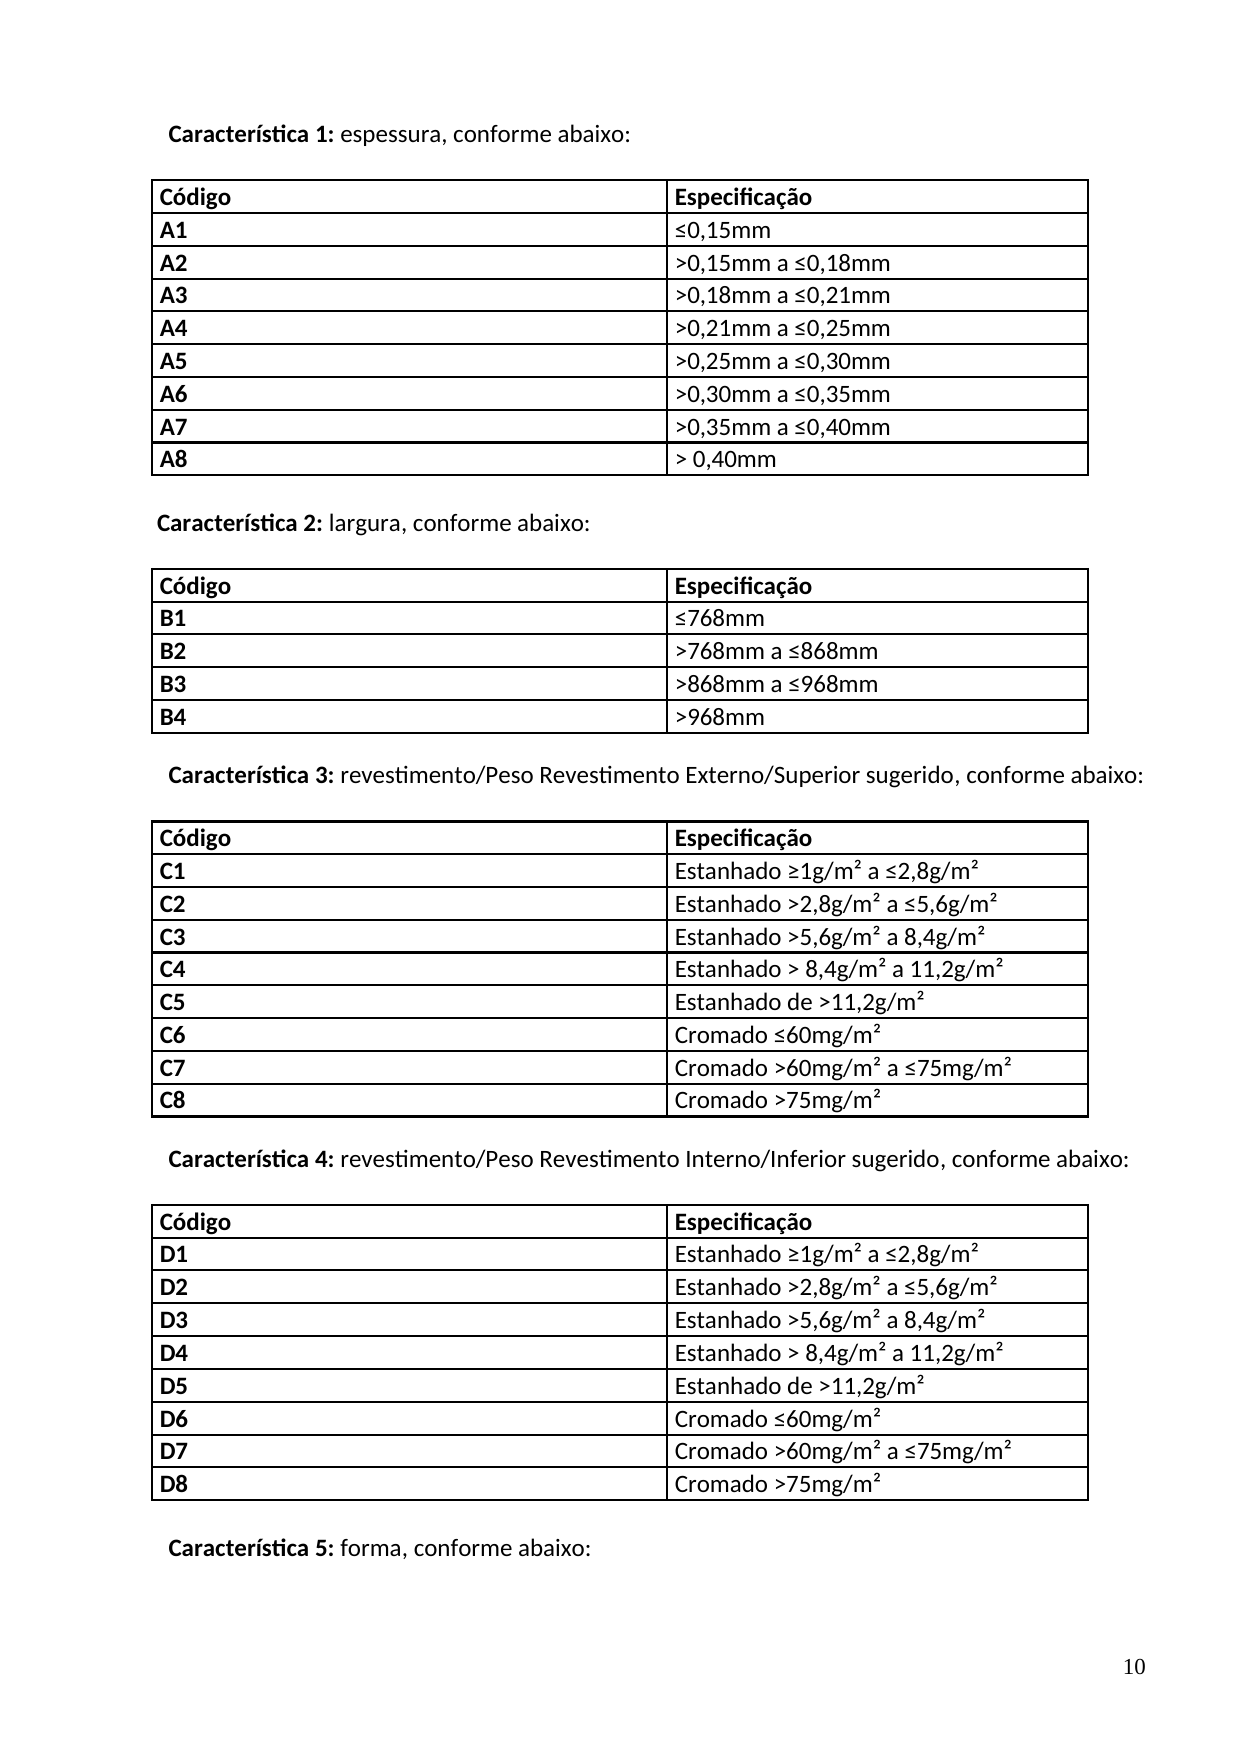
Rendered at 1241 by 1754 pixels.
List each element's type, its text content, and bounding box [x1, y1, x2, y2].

table_header Código [153, 181, 666, 212]
table_cell Estanhado >5,6g/m² a 8,4g/m² [668, 1304, 1087, 1335]
table_header Código [153, 823, 666, 853]
table_cell C4 [153, 954, 666, 984]
table_cell Cromado >75mg/m² [668, 1085, 1087, 1115]
table_cell C6 [153, 1019, 666, 1050]
table_cell Estanhado >5,6g/m² a 8,4g/m² [668, 921, 1087, 951]
text Característica 1: espessura, conforme abaixo: [94, 118, 1146, 149]
table_cell Estanhado >2,8g/m² a ≤5,6g/m² [668, 888, 1087, 918]
table_cell >968mm [668, 701, 1087, 732]
table_cell A5 [153, 345, 666, 376]
table_cell >868mm a ≤968mm [668, 668, 1087, 699]
table_cell A2 [153, 247, 666, 277]
table_cell ≤768mm [668, 603, 1087, 633]
table_header Especificação [668, 823, 1087, 853]
table_cell C5 [153, 986, 666, 1017]
text Característica 3: revestimento/Peso Revestimento Externo/Superior sugerido, conforme abaixo: [94, 759, 1166, 790]
table_cell >0,15mm a ≤0,18mm [668, 247, 1087, 277]
table_header Especificação [668, 1206, 1087, 1237]
table_cell D4 [153, 1337, 666, 1368]
table_cell C2 [153, 888, 666, 918]
table_cell Estanhado ≥1g/m² a ≤2,8g/m² [668, 1239, 1087, 1269]
table_header Código [153, 570, 666, 601]
table_cell A1 [153, 214, 666, 244]
table_cell >0,35mm a ≤0,40mm [668, 411, 1087, 441]
table_cell Cromado ≤60mg/m² [668, 1019, 1087, 1050]
table_cell >0,18mm a ≤0,21mm [668, 280, 1087, 310]
table_cell >0,30mm a ≤0,35mm [668, 378, 1087, 409]
table_cell Estanhado ≥1g/m² a ≤2,8g/m² [668, 855, 1087, 886]
table_cell D6 [153, 1403, 666, 1433]
table_cell Estanhado de >11,2g/m² [668, 986, 1087, 1017]
table_cell >768mm a ≤868mm [668, 635, 1087, 666]
table_cell C8 [153, 1085, 666, 1115]
table_cell B4 [153, 701, 666, 732]
table_cell >0,25mm a ≤0,30mm [668, 345, 1087, 376]
table_cell B2 [153, 635, 666, 666]
table_cell B1 [153, 603, 666, 633]
table_cell Cromado >60mg/m² a ≤75mg/m² [668, 1436, 1087, 1466]
text Característica 4: revestimento/Peso Revestimento Interno/Inferior sugerido, conforme abaixo: [94, 1143, 1166, 1173]
table_cell D1 [153, 1239, 666, 1269]
table_cell Cromado ≤60mg/m² [668, 1403, 1087, 1433]
table_cell C1 [153, 855, 666, 886]
table_cell D3 [153, 1304, 666, 1335]
table_cell Estanhado > 8,4g/m² a 11,2g/m² [668, 954, 1087, 984]
table_cell A8 [153, 444, 666, 474]
table_cell Estanhado > 8,4g/m² a 11,2g/m² [668, 1337, 1087, 1368]
table_cell Cromado >60mg/m² a ≤75mg/m² [668, 1052, 1087, 1083]
table_cell B3 [153, 668, 666, 699]
table_header Especificação [668, 570, 1087, 601]
table_cell C7 [153, 1052, 666, 1083]
table_header Código [153, 1206, 666, 1237]
table_cell C3 [153, 921, 666, 951]
table_cell A3 [153, 280, 666, 310]
table_cell D5 [153, 1370, 666, 1401]
table_cell D2 [153, 1271, 666, 1302]
table_cell D8 [153, 1468, 666, 1499]
table_cell Estanhado de >11,2g/m² [668, 1370, 1087, 1401]
table_cell D7 [153, 1436, 666, 1466]
table_header Especificação [668, 181, 1087, 212]
table_cell Estanhado >2,8g/m² a ≤5,6g/m² [668, 1271, 1087, 1302]
table_cell > 0,40mm [668, 444, 1087, 474]
text Característica 2: largura, conforme abaixo: [94, 507, 1166, 537]
table_cell Cromado >75mg/m² [668, 1468, 1087, 1499]
table_cell >0,21mm a ≤0,25mm [668, 312, 1087, 343]
table_cell A7 [153, 411, 666, 441]
table_cell A4 [153, 312, 666, 343]
table_cell A6 [153, 378, 666, 409]
table_cell ≤0,15mm [668, 214, 1087, 244]
text Característica 5: forma, conforme abaixo: [94, 1532, 1166, 1562]
